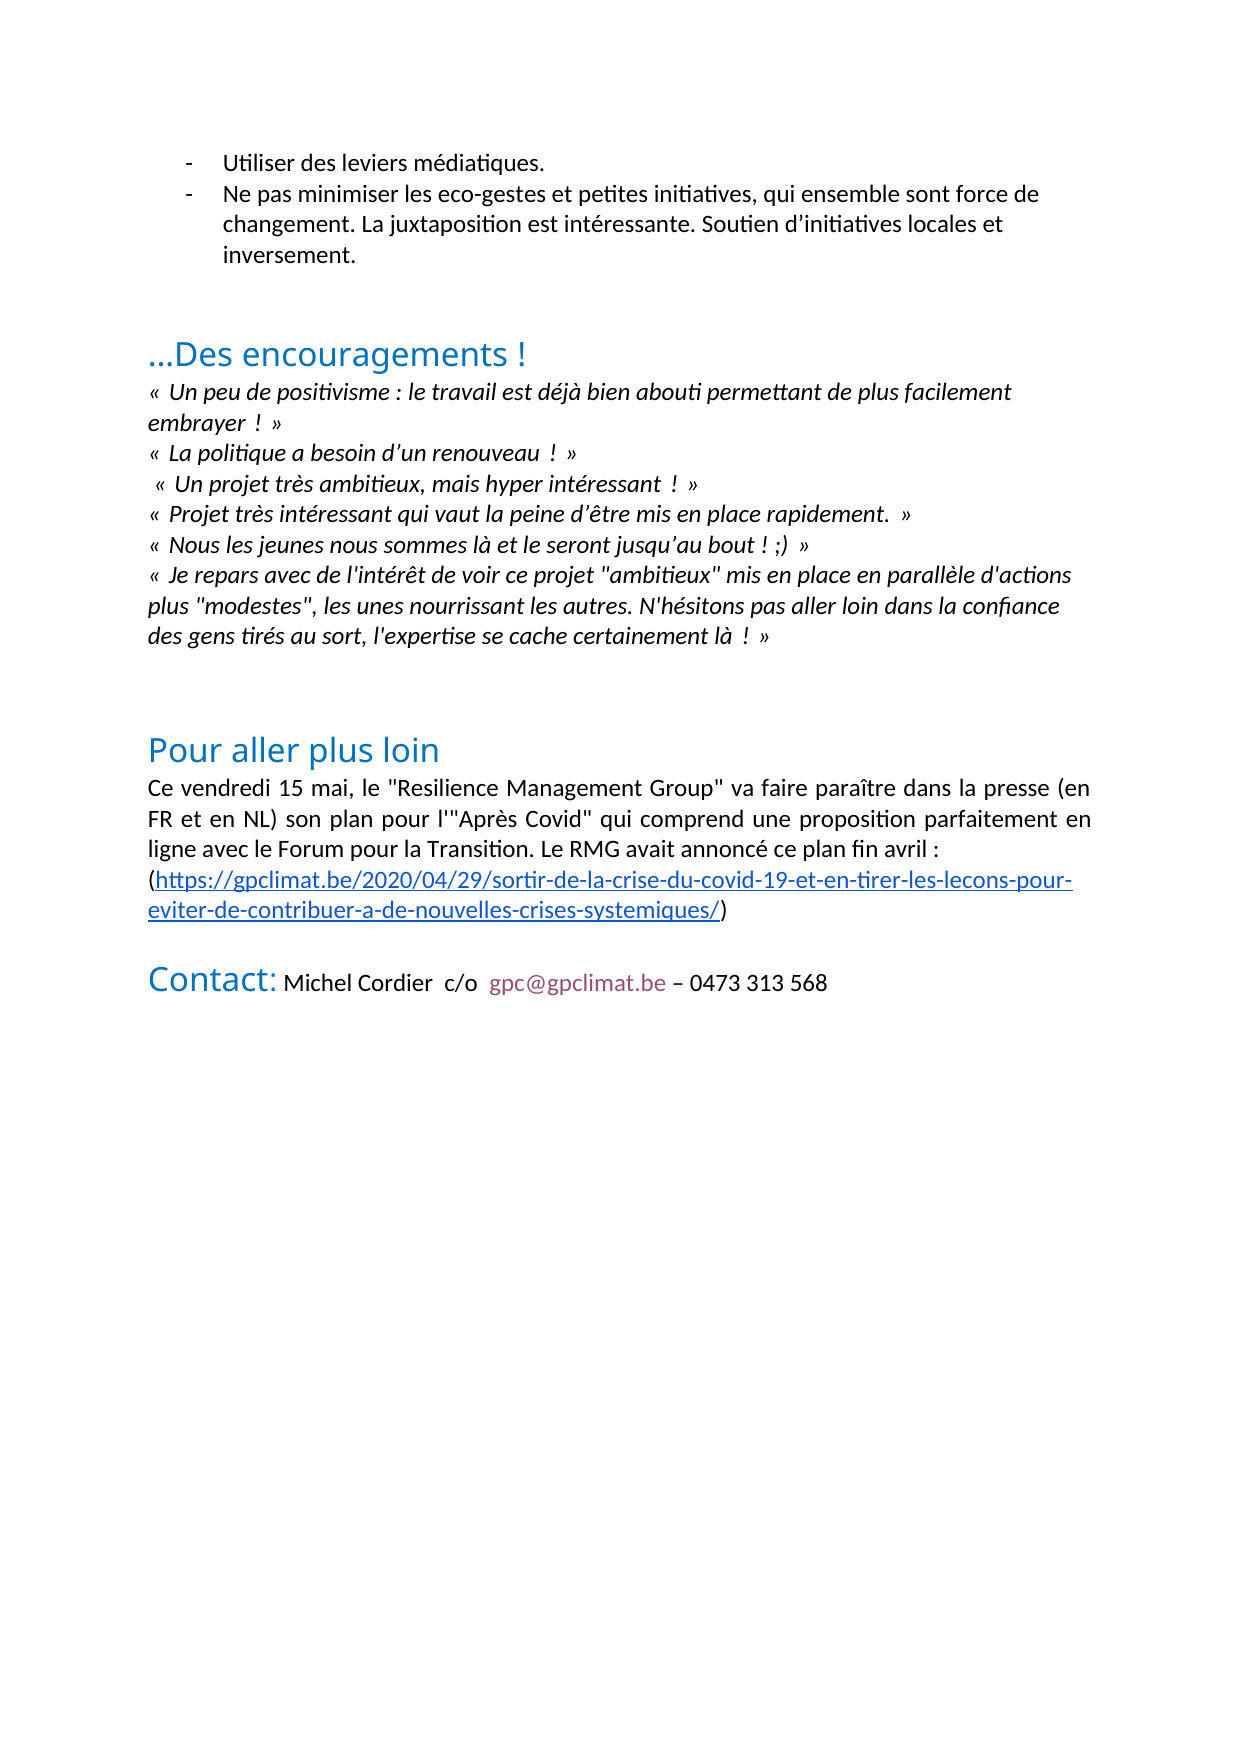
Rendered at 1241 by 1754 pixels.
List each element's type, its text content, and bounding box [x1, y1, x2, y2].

text « Projet très intéressant qui vaut la peine d’être mis en place rapidement. » [148, 498, 1093, 529]
text Pour aller plus loin [148, 727, 1093, 772]
text …Des encouragements ! [148, 331, 1093, 376]
list Ne pas minimiser les eco-gestes et petites initiatives, qui ensemble sont force de changement. La juxtaposition est intéressante. Soutien d’initiatives locales et inversement. [185, 178, 1093, 270]
text « Un projet très ambitieux, mais hyper intéressant ! » [148, 468, 1093, 498]
text « Un peu de positivisme : le travail est déjà bien abouti permettant de plus facilement embrayer ! » [148, 376, 1093, 437]
text « Nous les jeunes nous sommes là et le seront jusqu’au bout ! ;) » [148, 529, 1093, 559]
text (https://gpclimat.be/2020/04/29/sortir-de-la-crise-du-covid-19-et-en-tirer-les-lecons-pour-eviter-de-contribuer-a-de-nouvelles-crises-systemiques/) [148, 864, 1093, 925]
list Utiliser des leviers médiatiques. [185, 148, 1093, 178]
text « Je repars avec de l'intérêt de voir ce projet "ambitieux" mis en place en parallèle d'actions plus "modestes", les unes nourrissant les autres. N'hésitons pas aller loin dans la confiance des gens tirés au sort, l'expertise se cache certainement là ! » [148, 559, 1093, 651]
text Ce vendredi 15 mai, le "Resilience Management Group" va faire paraître dans la presse (en FR et en NL) son plan pour l'"Après Covid" qui comprend une proposition parfaitement en ligne avec le Forum pour la Transition. Le RMG avait annoncé ce plan fin avril : [148, 772, 1093, 864]
text Contact: Michel Cordier c/o gpc@gpclimat.be – 0473 313 568 [148, 955, 1093, 1001]
text « La politique a besoin d’un renouveau ! » [148, 437, 1093, 468]
